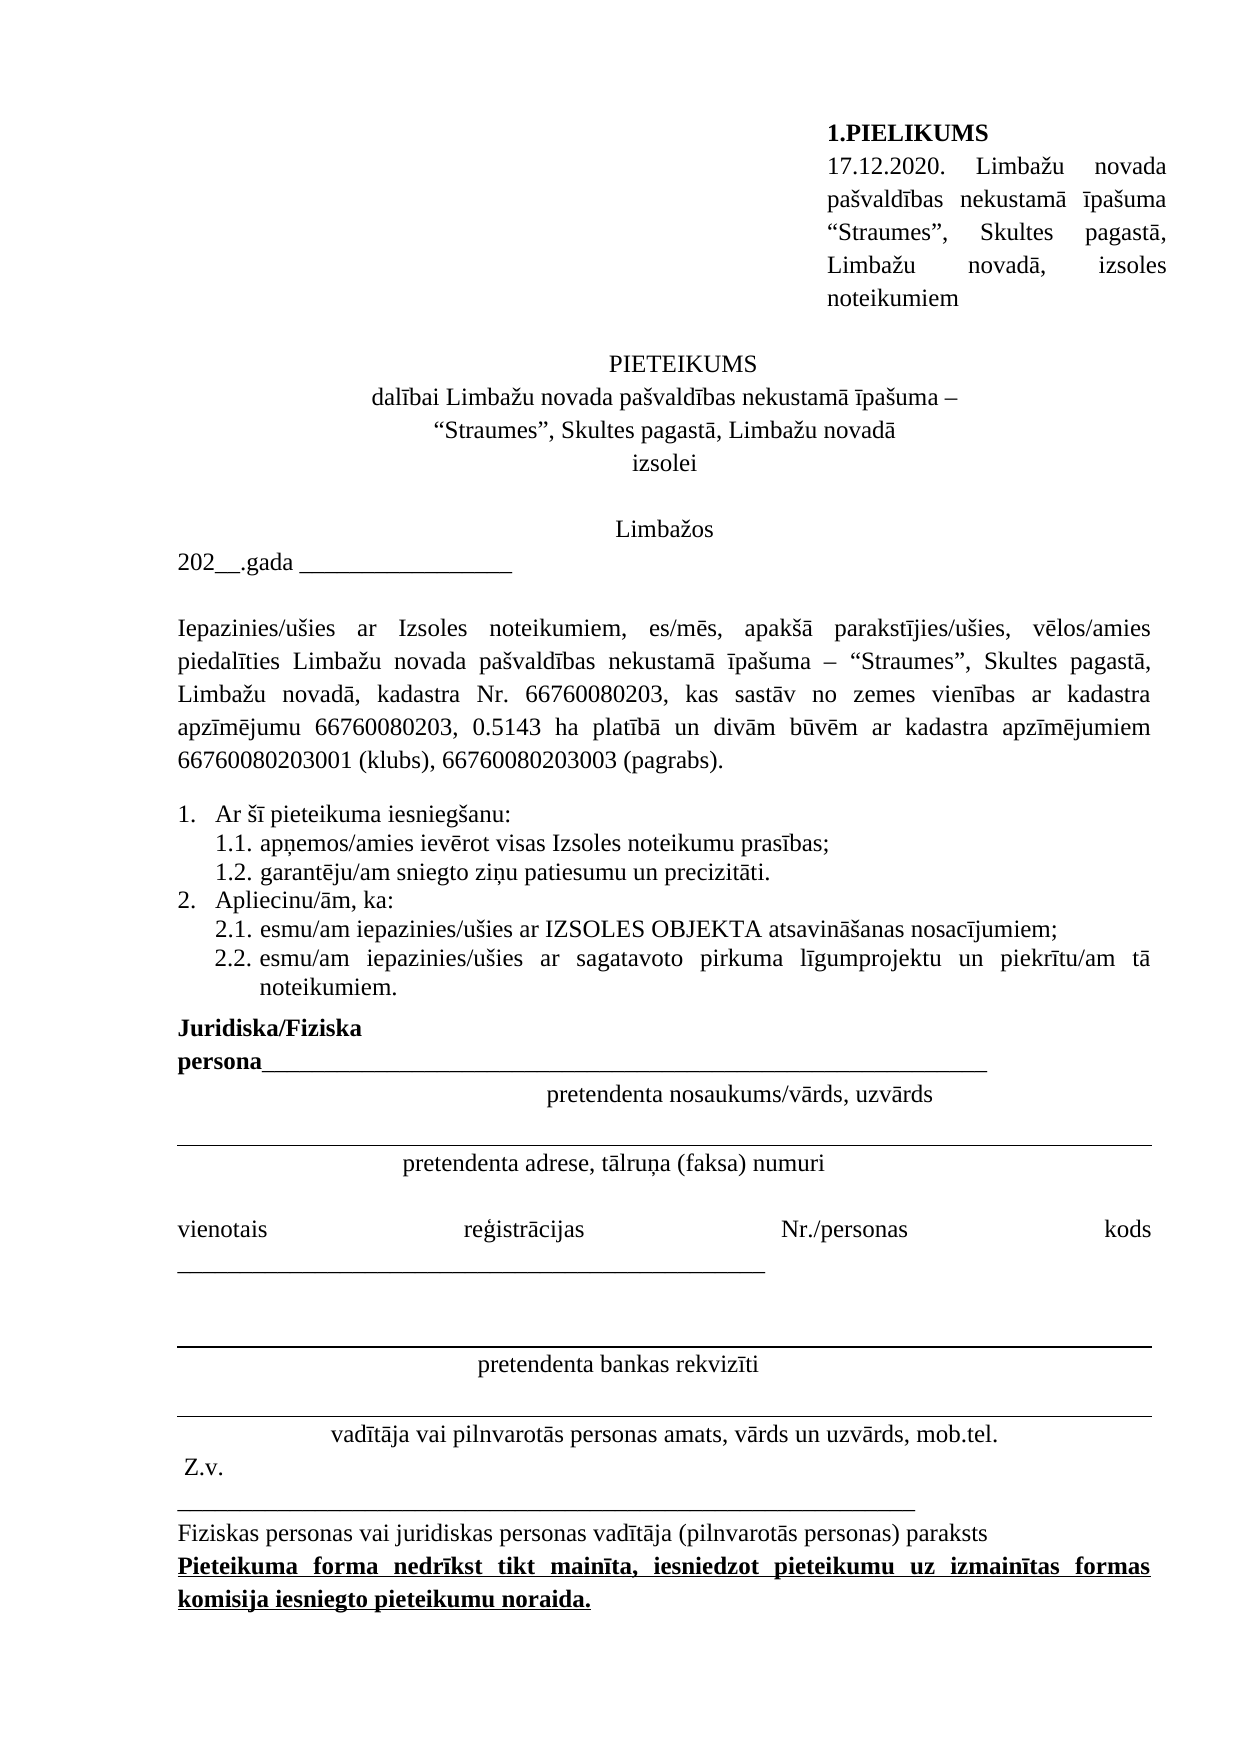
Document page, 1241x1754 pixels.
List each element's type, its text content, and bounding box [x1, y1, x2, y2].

text pretendenta nosaukums/vārds, uzvārds [177, 1079, 1152, 1108]
text pretendenta adrese, tālruņa (faksa) numuri [177, 1146, 1152, 1177]
text Iepazinies/ušies ar Izsoles noteikumiem, es/mēs, apakšā parakstījies/ušies, vēlos/amies piedalīties Limbažu novada pašvaldības nekustamā īpašuma – “Straumes”, Skultes pagastā, Limbažu novadā, kadastra Nr. 66760080203, kas sastāv no zemes vienības ar kadastra apzīmējumu 66760080203, 0.5143 ha platībā un divām būvēm ar kadastra apzīmējumiem 66760080203001 (klubs), 66760080203003 (pagrabs). [177, 613, 1152, 774]
text vadītāja vai pilnvarotās personas amats, vārds un uzvārds, mob.tel. [177, 1417, 1152, 1447]
text dalībai Limbažu novada pašvaldības nekustamā īpašuma – [177, 382, 1152, 411]
list Apliecinu/ām, ka: [177, 886, 1152, 914]
text 202__.gada _________________ [177, 547, 1152, 576]
text Juridiska/Fiziska persona__________________________________________________________ [177, 1013, 1152, 1075]
list garantēju/am sniegto ziņu patiesumu un precizitāti. [215, 857, 1152, 886]
text pieteikums [214, 349, 1152, 378]
text 1.pielikums [827, 118, 1152, 147]
text pretendenta bankas rekvizīti [177, 1348, 1152, 1378]
list apņemos/amies ievērot visas Izsoles noteikumu prasības; [215, 828, 1152, 857]
list Ar šī pieteikuma iesniegšanu: [177, 799, 1152, 828]
text Z.v. ___________________________________________________________ [177, 1452, 1152, 1513]
text Limbažos [177, 514, 1152, 543]
text Fiziskas personas vai juridiskas personas vadītāja (pilnvarotās personas) paraksts [177, 1518, 1152, 1547]
text izsolei [177, 448, 1152, 477]
list esmu/am iepazinies/ušies ar sagatavoto pirkuma līgumprojektu un piekrītu/am tā noteikumiem. [214, 943, 1152, 1001]
text 17.12.2020. Limbažu novada pašvaldības nekustamā īpašuma “Straumes”, Skultes pagastā, Limbažu novadā, izsoles noteikumiem [827, 151, 1166, 312]
text “Straumes”, Skultes pagastā, Limbažu novadā [177, 415, 1152, 444]
text Pieteikuma forma nedrīkst tikt mainīta, iesniedzot pieteikumu uz izmainītas formas komisija iesniegto pieteikumu noraida. [177, 1551, 1152, 1613]
text vienotais reģistrācijas Nr./personas kods _______________________________________________ [177, 1214, 1152, 1276]
list esmu/am iepazinies/ušies ar IZSOLES OBJEKTA atsavināšanas nosacījumiem; [215, 914, 1152, 943]
